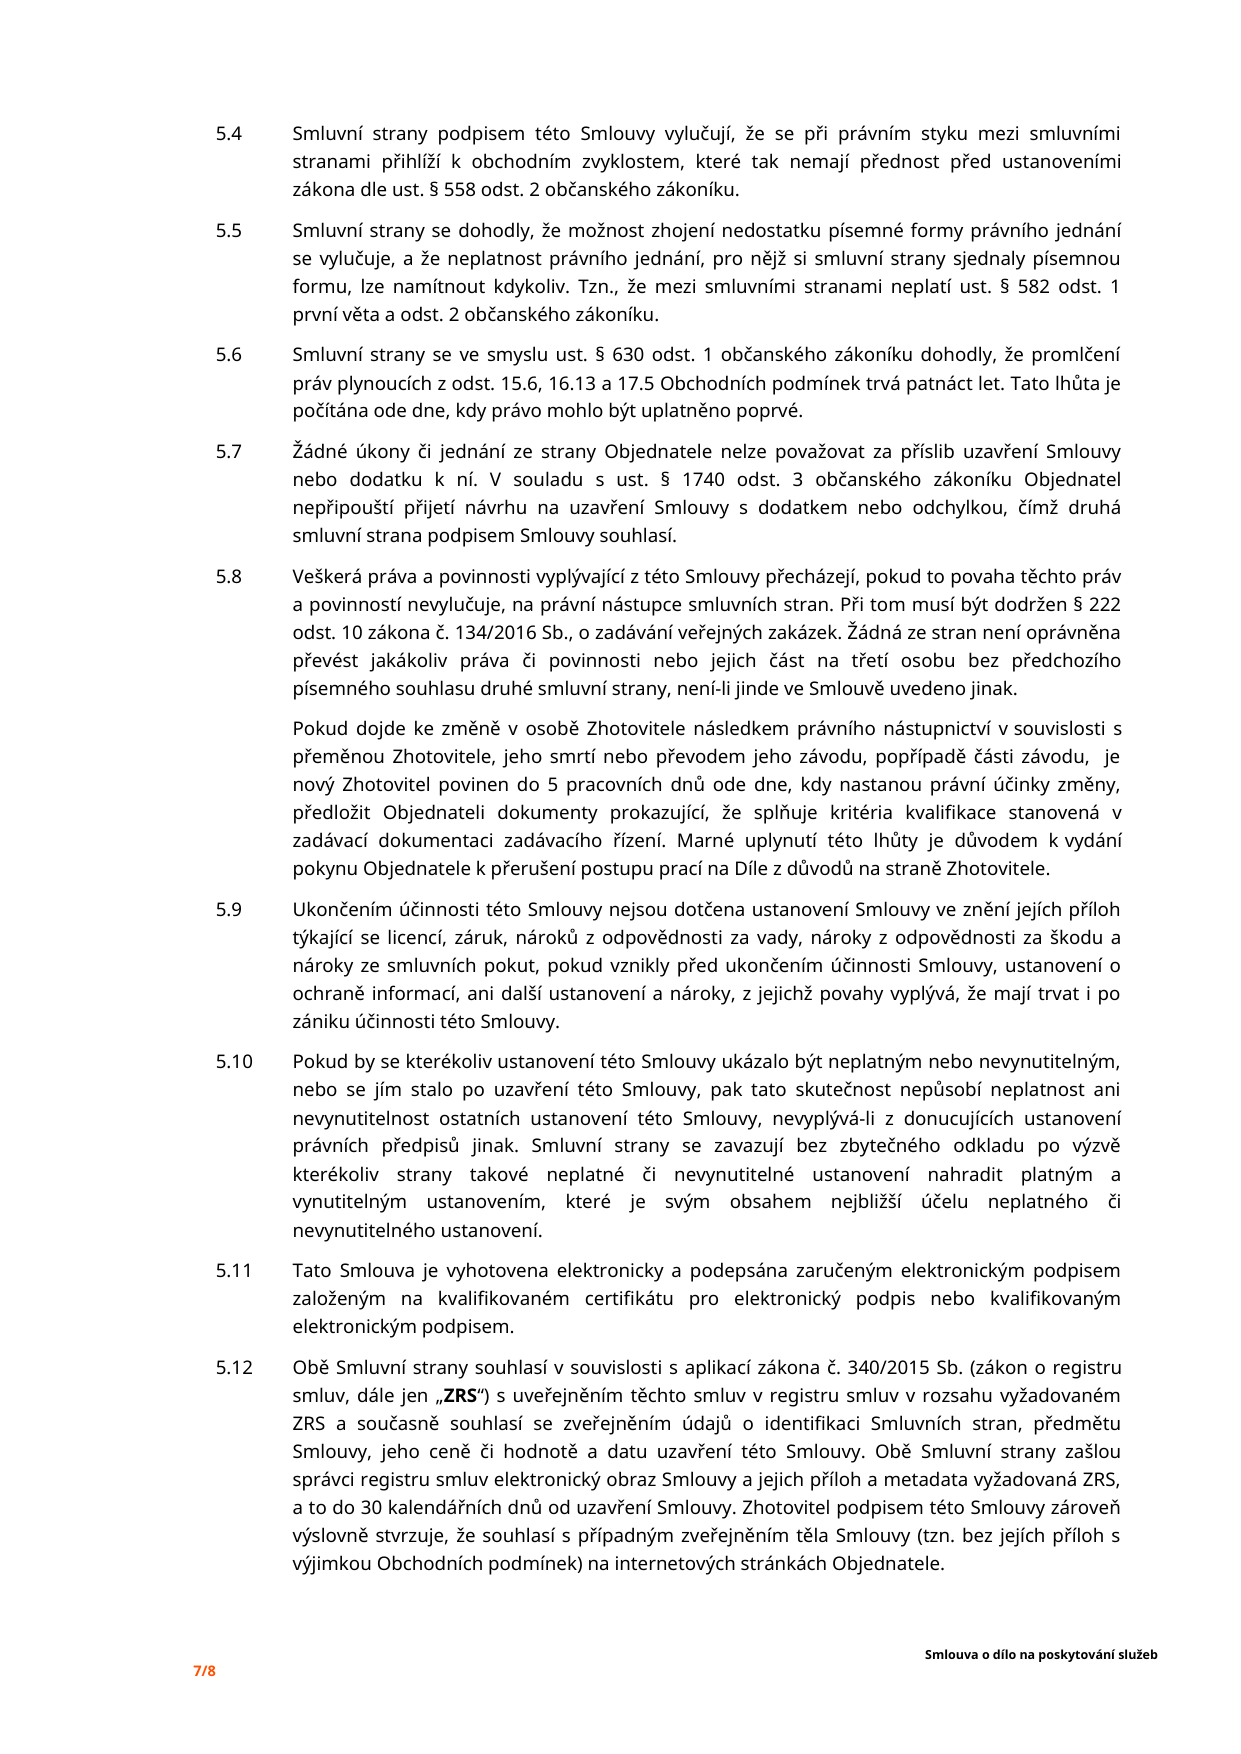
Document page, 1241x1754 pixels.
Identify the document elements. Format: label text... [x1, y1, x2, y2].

text Žádné úkony či jednání ze strany Objednatele nelze považovat za příslib uzavření Smlouvy nebo dodatku k ní. V souladu s ust. § 1740 odst. 3 občanského zákoníku Objednatel nepřipouští přijetí návrhu na uzavření Smlouvy s dodatkem nebo odchylkou, čímž druhá smluvní strana podpisem Smlouvy souhlasí. [216, 438, 1122, 548]
list Veškerá práva a povinnosti vyplývající z této Smlouvy přecházejí, pokud to povaha těchto práv a povinností nevylučuje, na právní nástupce smluvních stran. Při tom musí být dodržen § 222 odst. 10 zákona č. 134/2016 Sb., o zadávání veřejných zakázek. Žádná ze stran není oprávněna převést jakákoliv práva či povinnosti nebo jejich část na třetí osobu bez předchozího písemného souhlasu druhé smluvní strany, není-li jinde ve Smlouvě uvedeno jinak. [216, 563, 1122, 701]
text Tato Smlouva je vyhotovena elektronicky a podepsána zaručeným elektronickým podpisem založeným na kvalifikovaném certifikátu pro elektronický podpis nebo kvalifikovaným elektronickým podpisem. [216, 1257, 1122, 1339]
text Smluvní strany se ve smyslu ust. § 630 odst. 1 občanského zákoníku dohodly, že promlčení práv plynoucích z odst. 15.6, 16.13 a 17.5 Obchodních podmínek trvá patnáct let. Tato lhůta je počítána ode dne, kdy právo mohlo být uplatněno poprvé. [216, 342, 1122, 423]
list Pokud dojde ke změně v osobě Zhotovitele následkem právního nástupnictví v souvislosti s přeměnou Zhotovitele, jeho smrtí nebo převodem jeho závodu, popřípadě části závodu, je nový Zhotovitel povinen do 5 pracovních dnů ode dne, kdy nastanou právní účinky změny, předložit Objednateli dokumenty prokazující, že splňuje kritéria kvalifikace stanovená v zadávací dokumentaci zadávacího řízení. Marné uplynutí této lhůty je důvodem k vydání pokynu Objednatele k přerušení postupu prací na Díle z důvodů na straně Zhotovitele. [292, 716, 1122, 881]
text Ukončením účinnosti této Smlouvy nejsou dotčena ustanovení Smlouvy ve znění jejích příloh týkající se licencí, záruk, nároků z odpovědnosti za vady, nároky z odpovědnosti za škodu a nároky ze smluvních pokut, pokud vznikly před ukončením účinnosti Smlouvy, ustanovení o ochraně informací, ani další ustanovení a nároky, z jejichž povahy vyplývá, že mají trvat i po zániku účinnosti této Smlouvy. [216, 896, 1122, 1034]
text Smluvní strany se dohodly, že možnost zhojení nedostatku písemné formy právního jednání se vylučuje, a že neplatnost právního jednání, pro nějž si smluvní strany sjednaly písemnou formu, lze namítnout kdykoliv. Tzn., že mezi smluvními stranami neplatí ust. § 582 odst. 1 první věta a odst. 2 občanského zákoníku. [216, 217, 1122, 327]
text Pokud by se kterékoliv ustanovení této Smlouvy ukázalo být neplatným nebo nevynutitelným, nebo se jím stalo po uzavření této Smlouvy, pak tato skutečnost nepůsobí neplatnost ani nevynutitelnost ostatních ustanovení této Smlouvy, nevyplývá-li z donucujících ustanovení právních předpisů jinak. Smluvní strany se zavazují bez zbytečného odkladu po výzvě kterékoliv strany takové neplatné či nevynutitelné ustanovení nahradit platným a vynutitelným ustanovením, které je svým obsahem nejbližší účelu neplatného či nevynutitelného ustanovení. [216, 1049, 1122, 1242]
text Obě Smluvní strany souhlasí v souvislosti s aplikací zákona č. 340/2015 Sb. (zákon o registru smluv, dále jen „ZRS“) s uveřejněním těchto smluv v registru smluv v rozsahu vyžadovaném ZRS a současně souhlasí se zveřejněním údajů o identifikaci Smluvních stran, předmětu Smlouvy, jeho ceně či hodnotě a datu uzavření této Smlouvy. Obě Smluvní strany zašlou správci registru smluv elektronický obraz Smlouvy a jejich příloh a metadata vyžadovaná ZRS, a to do 30 kalendářních dnů od uzavření Smlouvy. Zhotovitel podpisem této Smlouvy zároveň výslovně stvrzuje, že souhlasí s případným zveřejněním těla Smlouvy (tzn. bez jejích příloh s výjimkou Obchodních podmínek) na internetových stránkách Objednatele. [216, 1354, 1122, 1576]
text Smluvní strany podpisem této Smlouvy vylučují, že se při právním styku mezi smluvními stranami přihlíží k obchodním zvyklostem, které tak nemají přednost před ustanoveními zákona dle ust. § 558 odst. 2 občanského zákoníku. [216, 121, 1122, 202]
